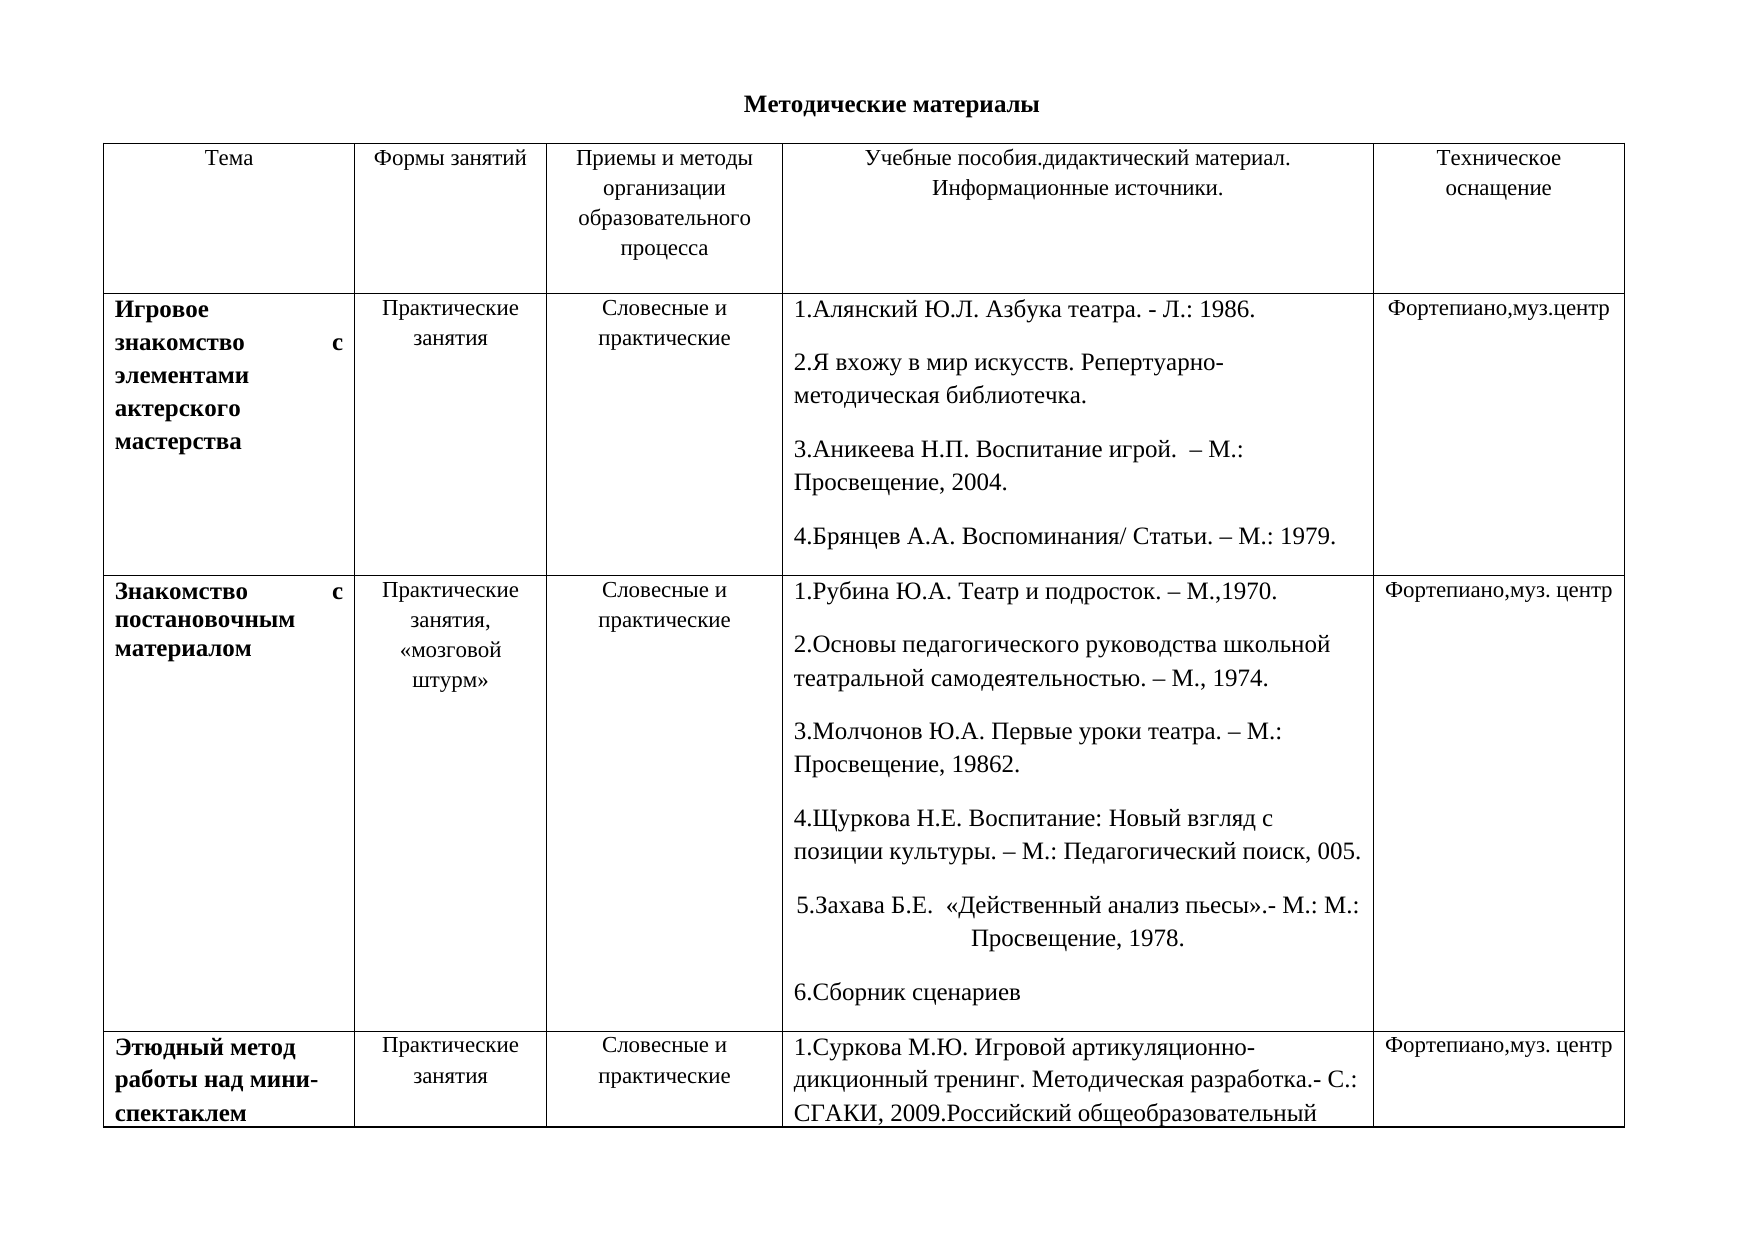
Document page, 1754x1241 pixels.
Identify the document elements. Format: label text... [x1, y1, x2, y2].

table_header Тема [104, 144, 354, 293]
table_header Приемы и методы организации образовательного процесса [547, 144, 782, 293]
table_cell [783, 1032, 1373, 1126]
table_cell 1.Алянский Ю.Л. Азбука театра. - Л.: 1986. 2.Я вхожу в мир искусств. Репертуарно-методическая библиотечка. 3.Аникеева Н.П. Воспитание игрой. – М.: Просвещение, 2004. 4.Брянцев А.А. Воспоминания/ Статьи. – М.: 1979. [783, 294, 1373, 575]
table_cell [355, 1032, 546, 1126]
table_cell Практические занятия, «мозговой штурм» [355, 576, 546, 1031]
table_header Техническое оснащение [1374, 144, 1624, 293]
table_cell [1374, 1032, 1624, 1126]
table_cell Фортепиано,муз.центр [1374, 294, 1624, 575]
table_cell Фортепиано,муз. центр [1374, 576, 1624, 1031]
table_cell 1.Рубина Ю.А. Театр и подросток. – М.,1970. 2.Основы педагогического руководства школьной театральной самодеятельностью. – М., 1974. 3.Молчонов Ю.А. Первые уроки театра. – М.: Просвещение, 19862. 4.Щуркова Н.Е. Воспитание: Новый взгляд с позиции культуры. – М.: Педагогический поиск, 005. 5.Захава Б.Е. «Действенный анализ пьесы».- М.: М.: Просвещение, 1978. 6.Сборник сценариев [783, 576, 1373, 1031]
table_cell Знакомство с постановочным материалом [104, 576, 354, 1031]
table_cell Словесные и практические [547, 294, 782, 575]
table_header Формы занятий [355, 144, 546, 293]
table_header Учебные пособия.дидактический материал. Информационные источники. [783, 144, 1373, 293]
table_cell Практические занятия [355, 294, 546, 575]
table_cell Игровое знакомство с элементами актерского мастерства [104, 294, 354, 575]
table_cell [547, 1032, 782, 1126]
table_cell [104, 1032, 354, 1126]
table_cell Словесные и практические [547, 576, 782, 1031]
text Методические материалы [118, 89, 1665, 117]
